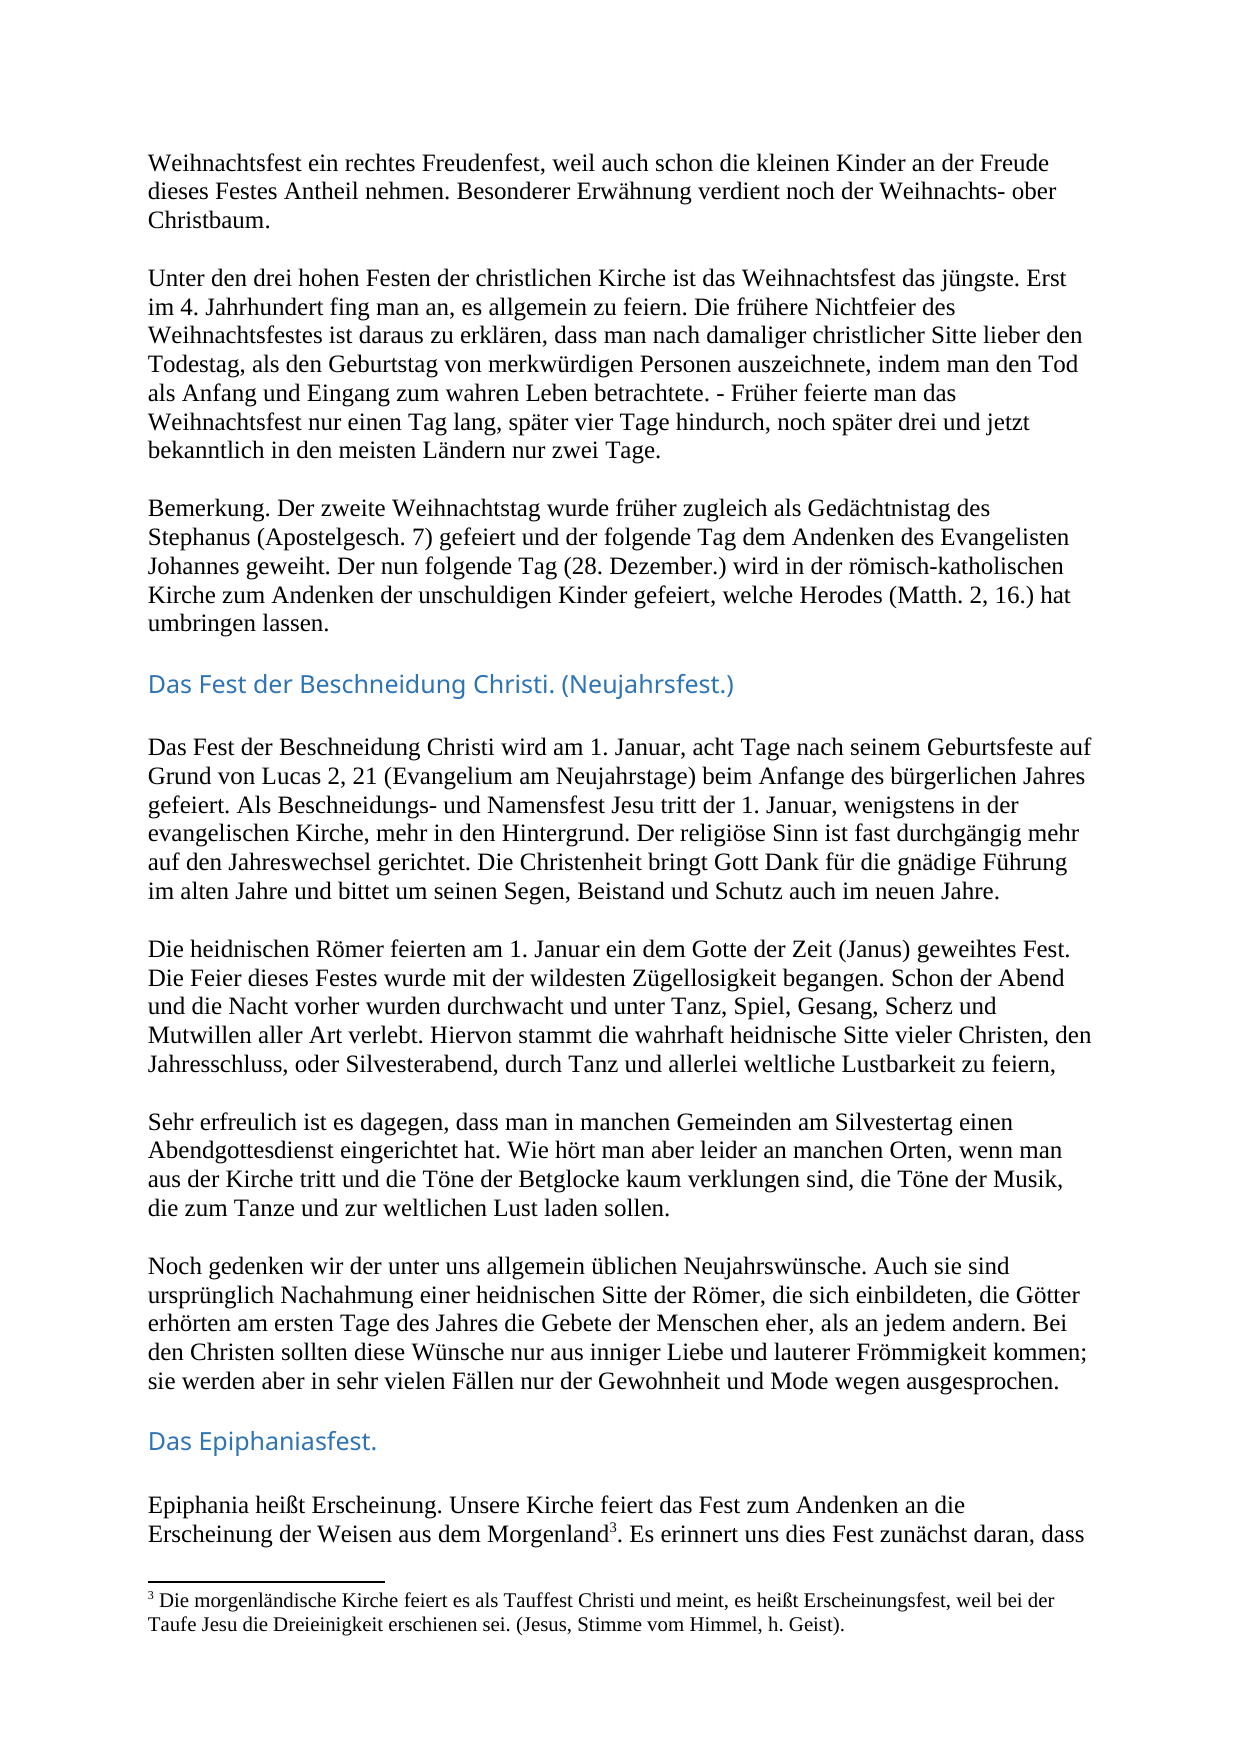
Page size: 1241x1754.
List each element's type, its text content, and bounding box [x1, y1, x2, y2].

text Unter den drei hohen Festen der christlichen Kirche ist das Weihnachtsfest das jüngste. Erst im 4. Jahrhundert fing man an, es allgemein zu feiern. Die frühere Nichtfeier des Weihnachtsfestes ist daraus zu erklären, dass man nach damaliger christlicher Sitte lieber den Todestag, als den Geburtstag von merkwürdigen Personen auszeichnete, indem man den Tod als Anfang und Eingang zum wahren Leben betrachtete. - Früher feierte man das Weihnachtsfest nur einen Tag lang, später vier Tage hindurch, noch später drei und jetzt bekanntlich in den meisten Ländern nur zwei Tage. [148, 263, 1093, 464]
text Die heidnischen Römer feierten am 1. Januar ein dem Gotte der Zeit (Janus) geweihtes Fest. Die Feier dieses Festes wurde mit der wildesten Zügellosigkeit begangen. Schon der Abend und die Nacht vorher wurden durchwacht und unter Tanz, Spiel, Gesang, Scherz und Mutwillen aller Art verlebt. Hiervon stammt die wahrhaft heidnische Sitte vieler Christen, den Jahresschluss, oder Silvesterabend, durch Tanz und allerlei weltliche Lustbarkeit zu feiern, [148, 934, 1093, 1078]
text Sehr erfreulich ist es dagegen, dass man in manchen Gemeinden am Silvestertag einen Abendgottesdienst eingerichtet hat. Wie hört man aber leider an manchen Orten, wenn man aus der Kirche tritt und die Töne der Betglocke kaum verklungen sind, die Töne der Musik, die zum Tanze und zur weltlichen Lust laden sollen. [148, 1107, 1093, 1222]
text Bemerkung. Der zweite Weihnachtstag wurde früher zugleich als Gedächtnistag des Stephanus (Apostelgesch. 7) gefeiert und der folgende Tag dem Andenken des Evangelisten Johannes geweiht. Der nun folgende Tag (28. Dezember.) wird in der römisch-katholischen Kirche zum Andenken der unschuldigen Kinder gefeiert, welche Herodes (Matth. 2, 16.) hat umbringen lassen. [148, 493, 1093, 637]
subtitle Das Epiphaniasfest. [148, 1424, 1093, 1458]
subtitle Das Fest der Beschneidung Christi. (Neujahrsfest.) [148, 666, 1093, 700]
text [148, 148, 1093, 234]
text Noch gedenken wir der unter uns allgemein üblichen Neujahrswünsche. Auch sie sind ursprünglich Nachahmung einer heidnischen Sitte der Römer, die sich einbildeten, die Götter erhörten am ersten Tage des Jahres die Gebete der Menschen eher, als an jedem andern. Bei den Christen sollten diese Wünsche nur aus inniger Liebe und lauterer Frömmigkeit kommen; sie werden aber in sehr vielen Fällen nur der Gewohnheit und Mode wegen ausgesprochen. [148, 1251, 1093, 1395]
text Das Fest der Beschneidung Christi wird am 1. Januar, acht Tage nach seinem Geburtsfeste auf Grund von Lucas 2, 21 (Evangelium am Neujahrstage) beim Anfange des bürgerlichen Jahres gefeiert. Als Beschneidungs- und Namensfest Jesu tritt der 1. Januar, wenigstens in der evangelischen Kirche, mehr in den Hintergrund. Der religiöse Sinn ist fast durchgängig mehr auf den Jahreswechsel gerichtet. Die Christenheit bringt Gott Dank für die gnädige Führung im alten Jahre und bittet um seinen Segen, Beistand und Schutz auch im neuen Jahre. [148, 732, 1093, 905]
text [148, 1490, 1093, 1547]
